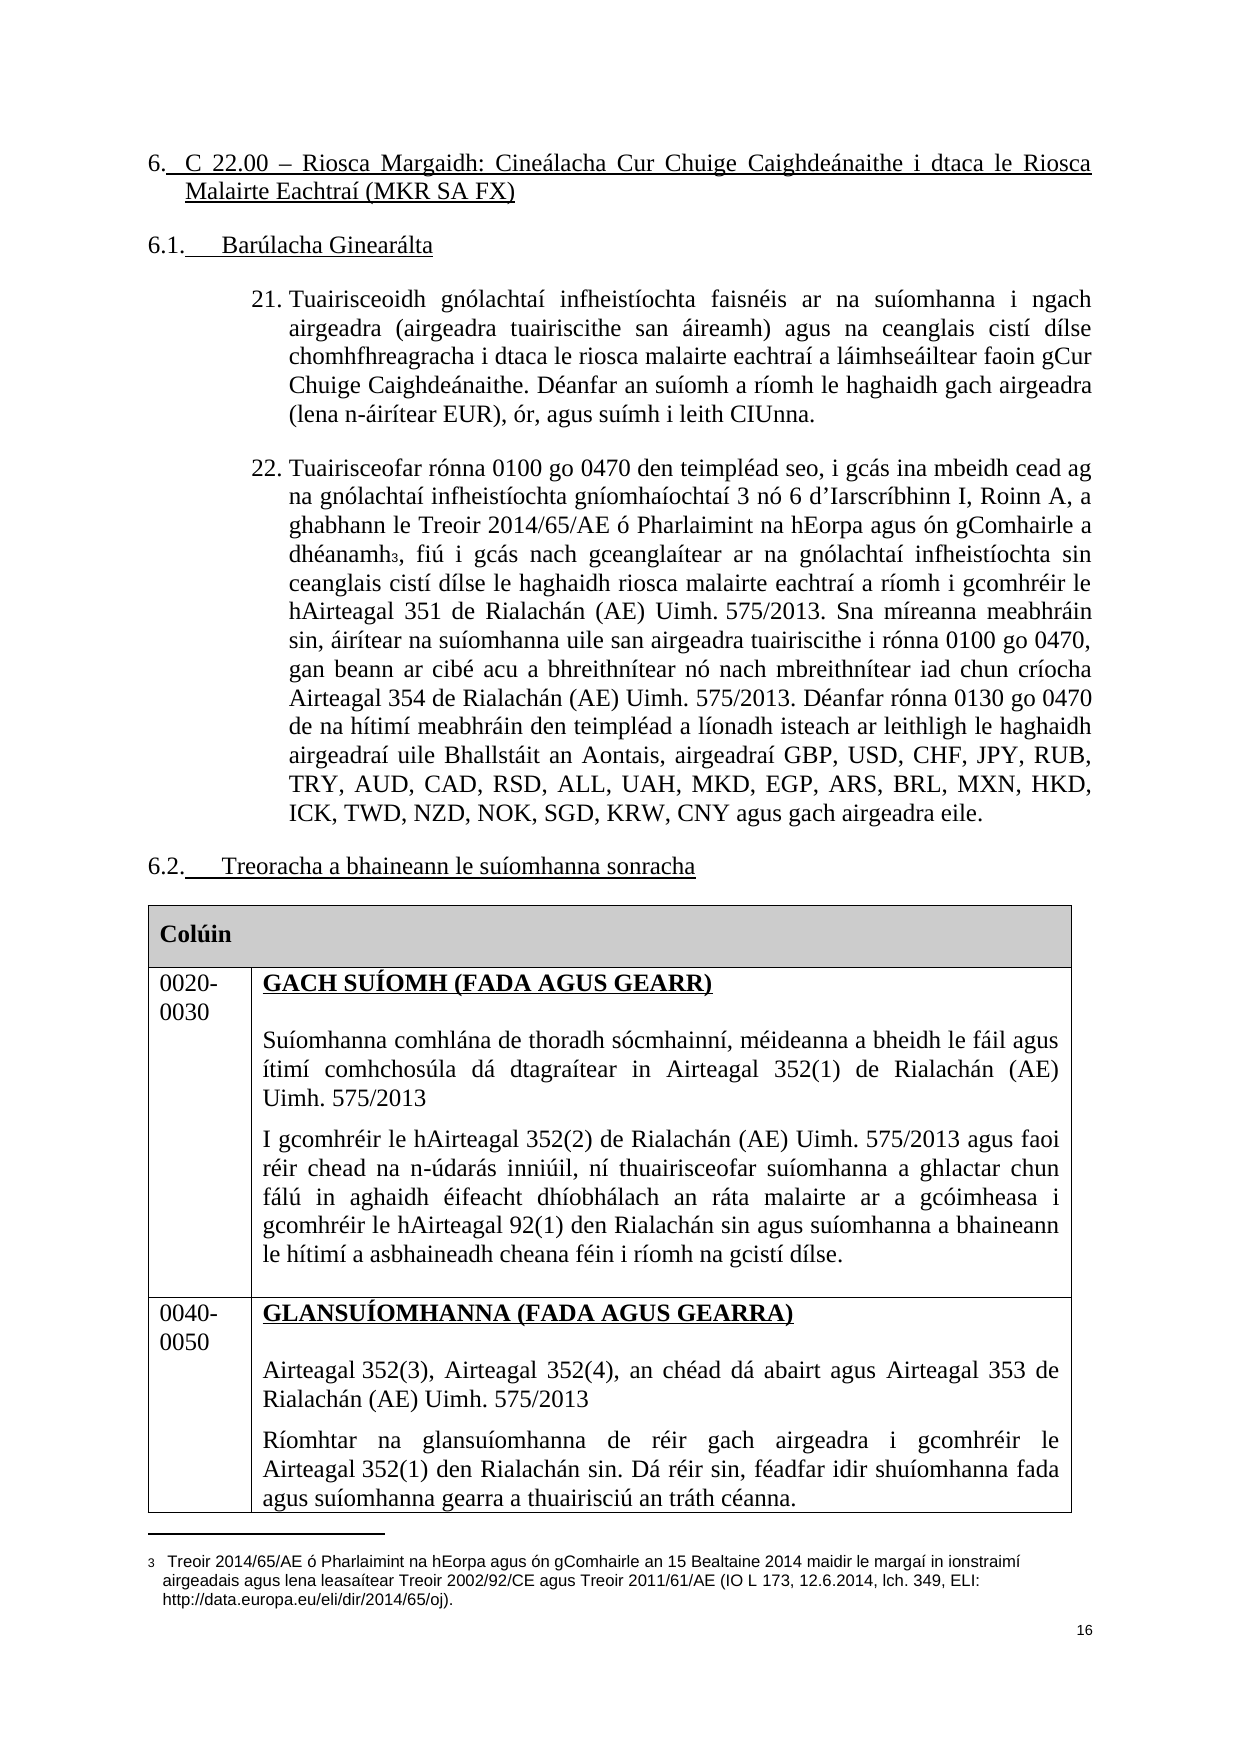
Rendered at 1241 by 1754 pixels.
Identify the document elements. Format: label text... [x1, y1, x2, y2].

list 6.2. Treoracha a bhaineann le suíomhanna sonracha [148, 851, 1093, 880]
table_cell GACH SUÍOMH (FADA AGUS GEARR) Suíomhanna comhlána de thoradh sócmhainní, méideanna a bheidh le fáil agus ítimí comhchosúla dá dtagraítear in Airteagal 352(1) de Rialachán (AE) Uimh. 575/2013 I gcomhréir le hAirteagal 352(2) de Rialachán (AE) Uimh. 575/2013 agus faoi réir chead na n-údarás inniúil, ní thuairisceofar suíomhanna a ghlactar chun fálú in aghaidh éifeacht dhíobhálach an ráta malairte ar a gcóimheasa i gcomhréir le hAirteagal 92(1) den Rialachán sin agus suíomhanna a bhaineann le hítimí a asbhaineadh cheana féin i ríomh na gcistí dílse. [252, 968, 1071, 1297]
table_cell 0040-0050 [149, 1298, 251, 1512]
list 6. C 22.00 – Riosca Margaidh: Cineálacha Cur Chuige Caighdeánaithe i dtaca le Riosca Malairte Eachtraí (MKR SA FX) [148, 148, 1093, 205]
table_header Colúin [149, 906, 1071, 967]
table_cell 0020-0030 [149, 968, 251, 1297]
list Tuairisceofar rónna 0100 go 0470 den teimpléad seo, i gcás ina mbeidh cead ag na gnólachtaí infheistíochta gníomhaíochtaí 3 nó 6 d’Iarscríbhinn I, Roinn A, a ghabhann le Treoir 2014/65/AE ó Pharlaimint na hEorpa agus ón gComhairle a dhéanamh, fiú i gcás nach gceanglaítear ar na gnólachtaí infheistíochta sin ceanglais cistí dílse le haghaidh riosca malairte eachtraí a ríomh i gcomhréir le hAirteagal 351 de Rialachán (AE) Uimh. 575/2013. Sna míreanna meabhráin sin, áirítear na suíomhanna uile san airgeadra tuairiscithe i rónna 0100 go 0470, gan beann ar cibé acu a bhreithnítear nó nach mbreithnítear iad chun críocha Airteagal 354 de Rialachán (AE) Uimh. 575/2013. Déanfar rónna 0130 go 0470 de na hítimí meabhráin den teimpléad a líonadh isteach ar leithligh le haghaidh airgeadraí uile Bhallstáit an Aontais, airgeadraí GBP, USD, CHF, JPY, RUB, TRY, AUD, CAD, RSD, ALL, UAH, MKD, EGP, ARS, BRL, MXN, HKD, ICK, TWD, NZD, NOK, SGD, KRW, CNY agus gach airgeadra eile. [251, 453, 1093, 826]
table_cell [252, 1298, 1071, 1512]
list 6.1. Barúlacha Ginearálta [148, 230, 1093, 259]
list Tuairisceoidh gnólachtaí infheistíochta faisnéis ar na suíomhanna i ngach airgeadra (airgeadra tuairiscithe san áireamh) agus na ceanglais cistí dílse chomhfhreagracha i dtaca le riosca malairte eachtraí a láimhseáiltear faoin gCur Chuige Caighdeánaithe. Déanfar an suíomh a ríomh le haghaidh gach airgeadra (lena n-áirítear EUR), ór, agus suímh i leith CIUnna. [251, 284, 1093, 428]
